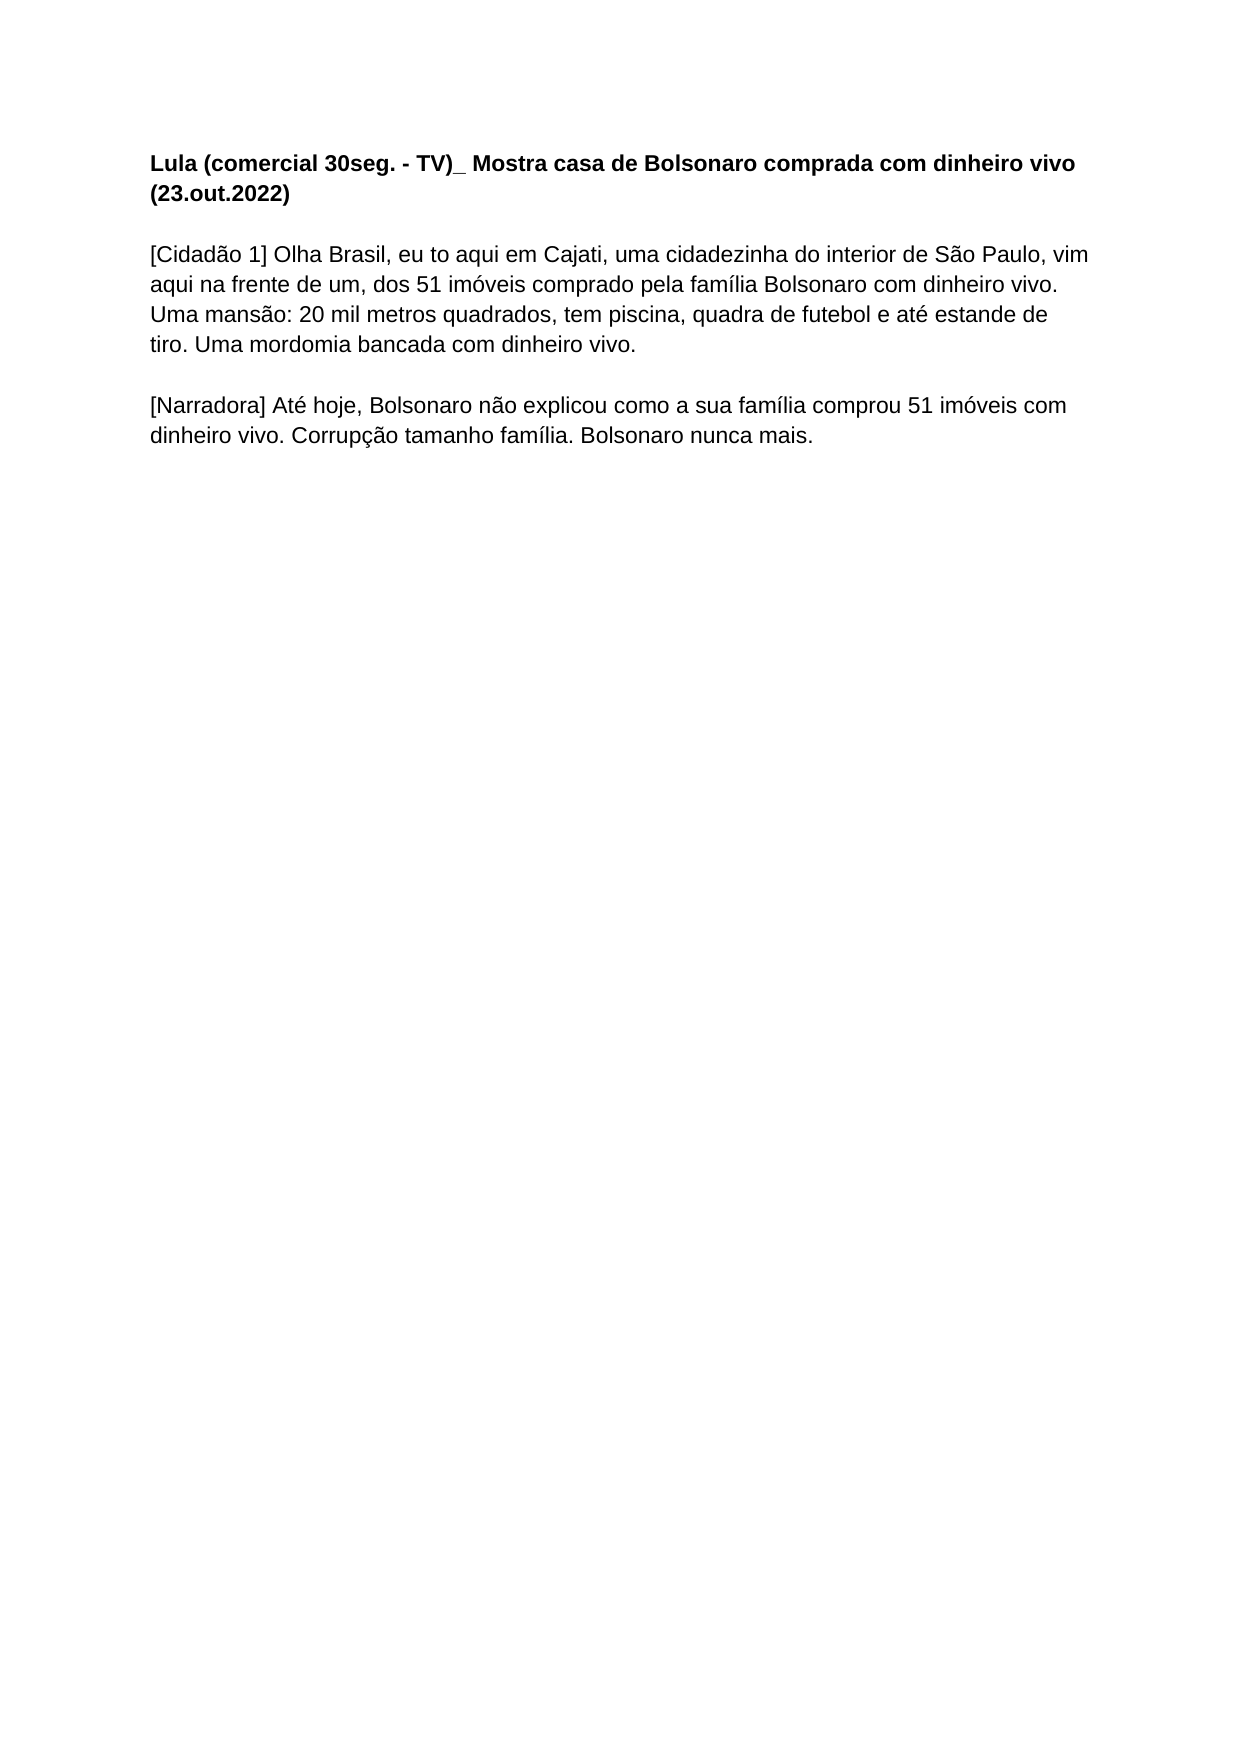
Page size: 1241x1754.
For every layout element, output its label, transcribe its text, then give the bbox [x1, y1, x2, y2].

text Lula (comercial 30seg. - TV)_ Mostra casa de Bolsonaro comprada com dinheiro vivo (23.out.2022) [150, 150, 1090, 207]
text [Narradora] Até hoje, Bolsonaro não explicou como a sua família comprou 51 imóveis com dinheiro vivo. Corrupção tamanho família. Bolsonaro nunca mais. [150, 392, 1090, 448]
text [Cidadão 1] Olha Brasil, eu to aqui em Cajati, uma cidadezinha do interior de São Paulo, vim aqui na frente de um, dos 51 imóveis comprado pela família Bolsonaro com dinheiro vivo. Uma mansão: 20 mil metros quadrados, tem piscina, quadra de futebol e até estande de tiro. Uma mordomia bancada com dinheiro vivo. [150, 241, 1090, 358]
